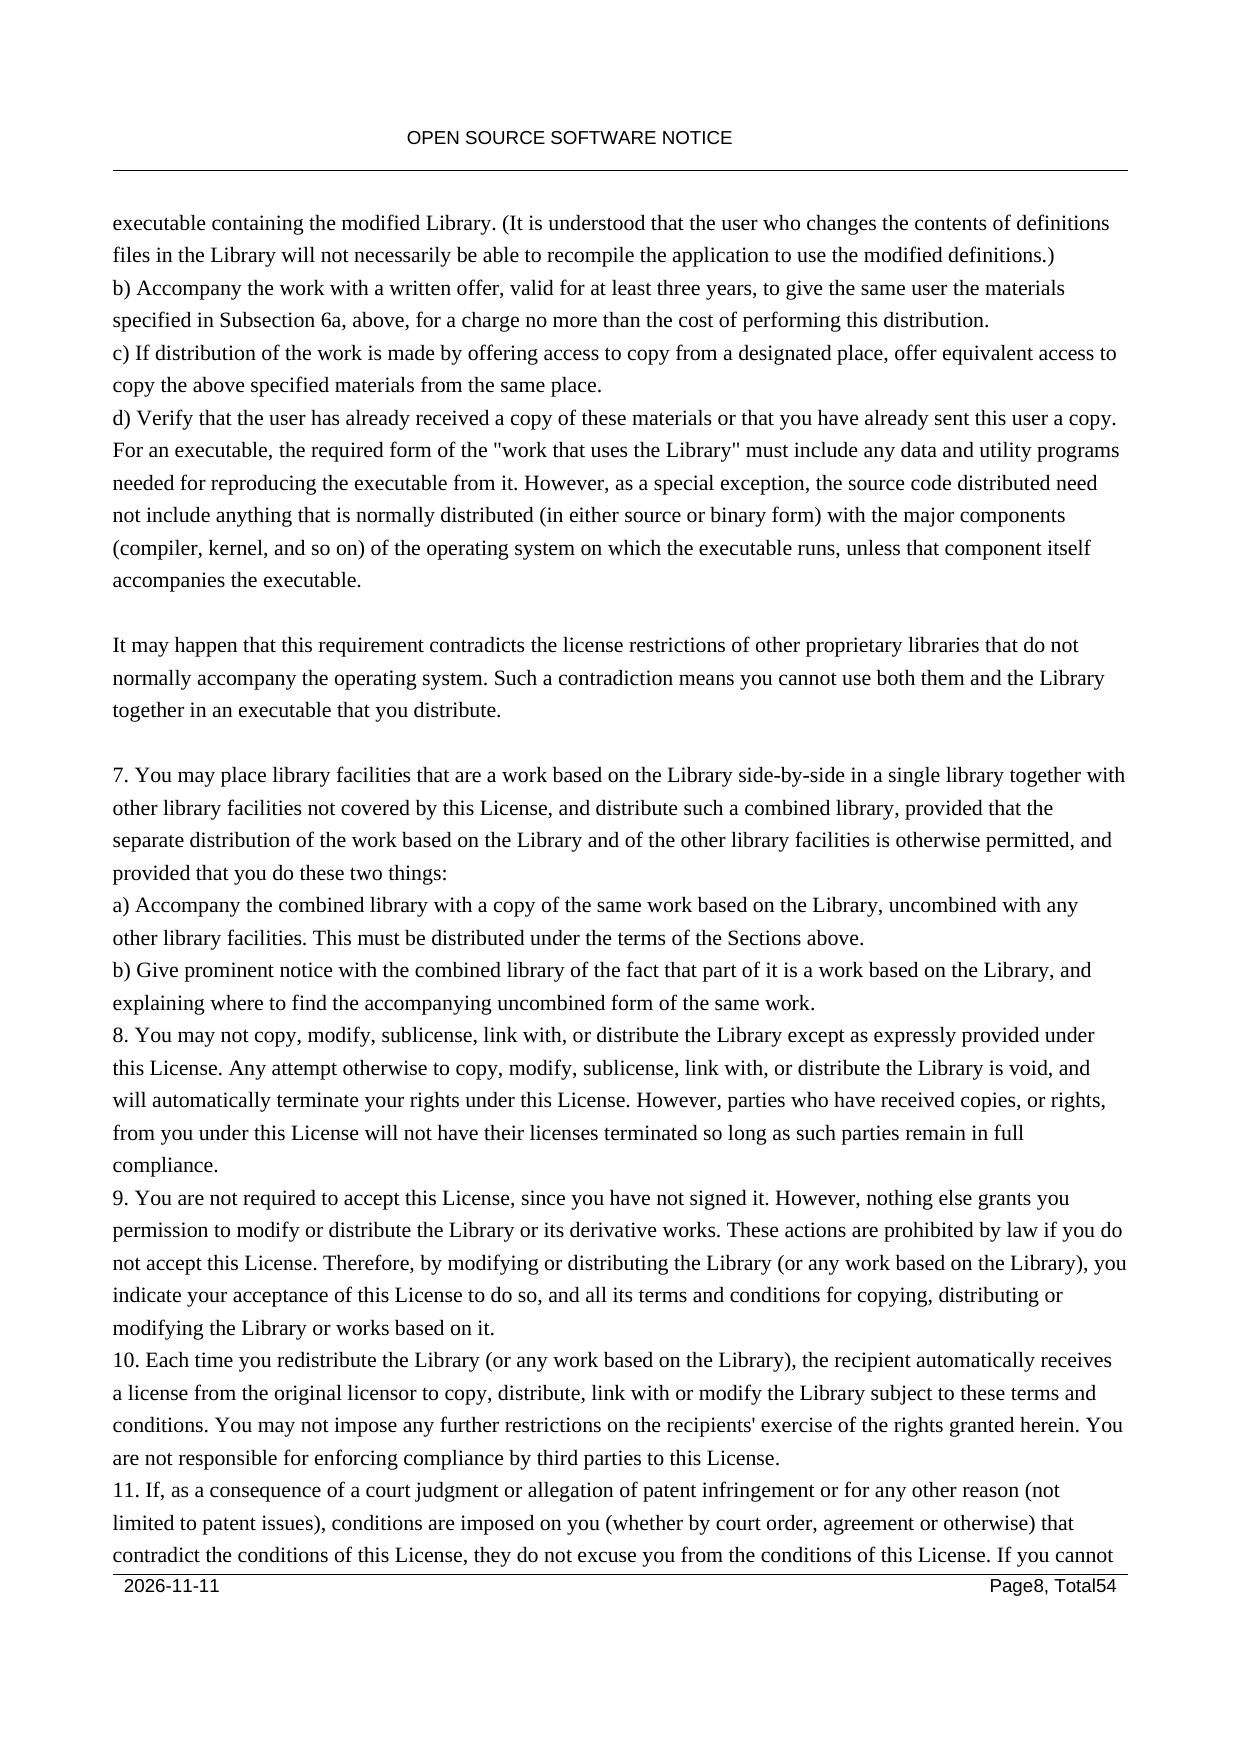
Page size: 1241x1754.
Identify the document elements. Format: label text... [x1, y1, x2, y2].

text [112, 206, 1128, 271]
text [112, 1474, 1128, 1571]
text It may happen that this requirement contradicts the license restrictions of other proprietary libraries that do not normally accompany the operating system. Such a contradiction means you cannot use both them and the Library together in an executable that you distribute. [112, 629, 1128, 726]
text d) Verify that the user has already received a copy of these materials or that you have already sent this user a copy. [112, 401, 1128, 434]
text b) Give prominent notice with the combined library of the fact that part of it is a work based on the Library, and explaining where to find the accompanying uncombined form of the same work. [112, 954, 1128, 1019]
text b) Accompany the work with a written offer, valid for at least three years, to give the same user the materials specified in Subsection 6a, above, for a charge no more than the cost of performing this distribution. [112, 271, 1128, 336]
text 8. You may not copy, modify, sublicense, link with, or distribute the Library except as expressly provided under this License. Any attempt otherwise to copy, modify, sublicense, link with, or distribute the Library is void, and will automatically terminate your rights under this License. However, parties who have received copies, or rights, from you under this License will not have their licenses terminated so long as such parties remain in full compliance. [112, 1019, 1128, 1181]
text For an executable, the required form of the "work that uses the Library" must include any data and utility programs needed for reproducing the executable from it. However, as a special exception, the source code distributed need not include anything that is normally distributed (in either source or binary form) with the major components (compiler, kernel, and so on) of the operating system on which the executable runs, unless that component itself accompanies the executable. [112, 434, 1128, 596]
text 10. Each time you redistribute the Library (or any work based on the Library), the recipient automatically receives a license from the original licensor to copy, distribute, link with or modify the Library subject to these terms and conditions. You may not impose any further restrictions on the recipients' exercise of the rights granted herein. You are not responsible for enforcing compliance by third parties to this License. [112, 1344, 1128, 1474]
text 9. You are not required to accept this License, since you have not signed it. However, nothing else grants you permission to modify or distribute the Library or its derivative works. These actions are prohibited by law if you do not accept this License. Therefore, by modifying or distributing the Library (or any work based on the Library), you indicate your acceptance of this License to do so, and all its terms and conditions for copying, distributing or modifying the Library or works based on it. [112, 1181, 1128, 1344]
text 7. You may place library facilities that are a work based on the Library side-by-side in a single library together with other library facilities not covered by this License, and distribute such a combined library, provided that the separate distribution of the work based on the Library and of the other library facilities is otherwise permitted, and provided that you do these two things: [112, 759, 1128, 889]
text a) Accompany the combined library with a copy of the same work based on the Library, uncombined with any other library facilities. This must be distributed under the terms of the Sections above. [112, 889, 1128, 954]
text c) If distribution of the work is made by offering access to copy from a designated place, offer equivalent access to copy the above specified materials from the same place. [112, 336, 1128, 401]
